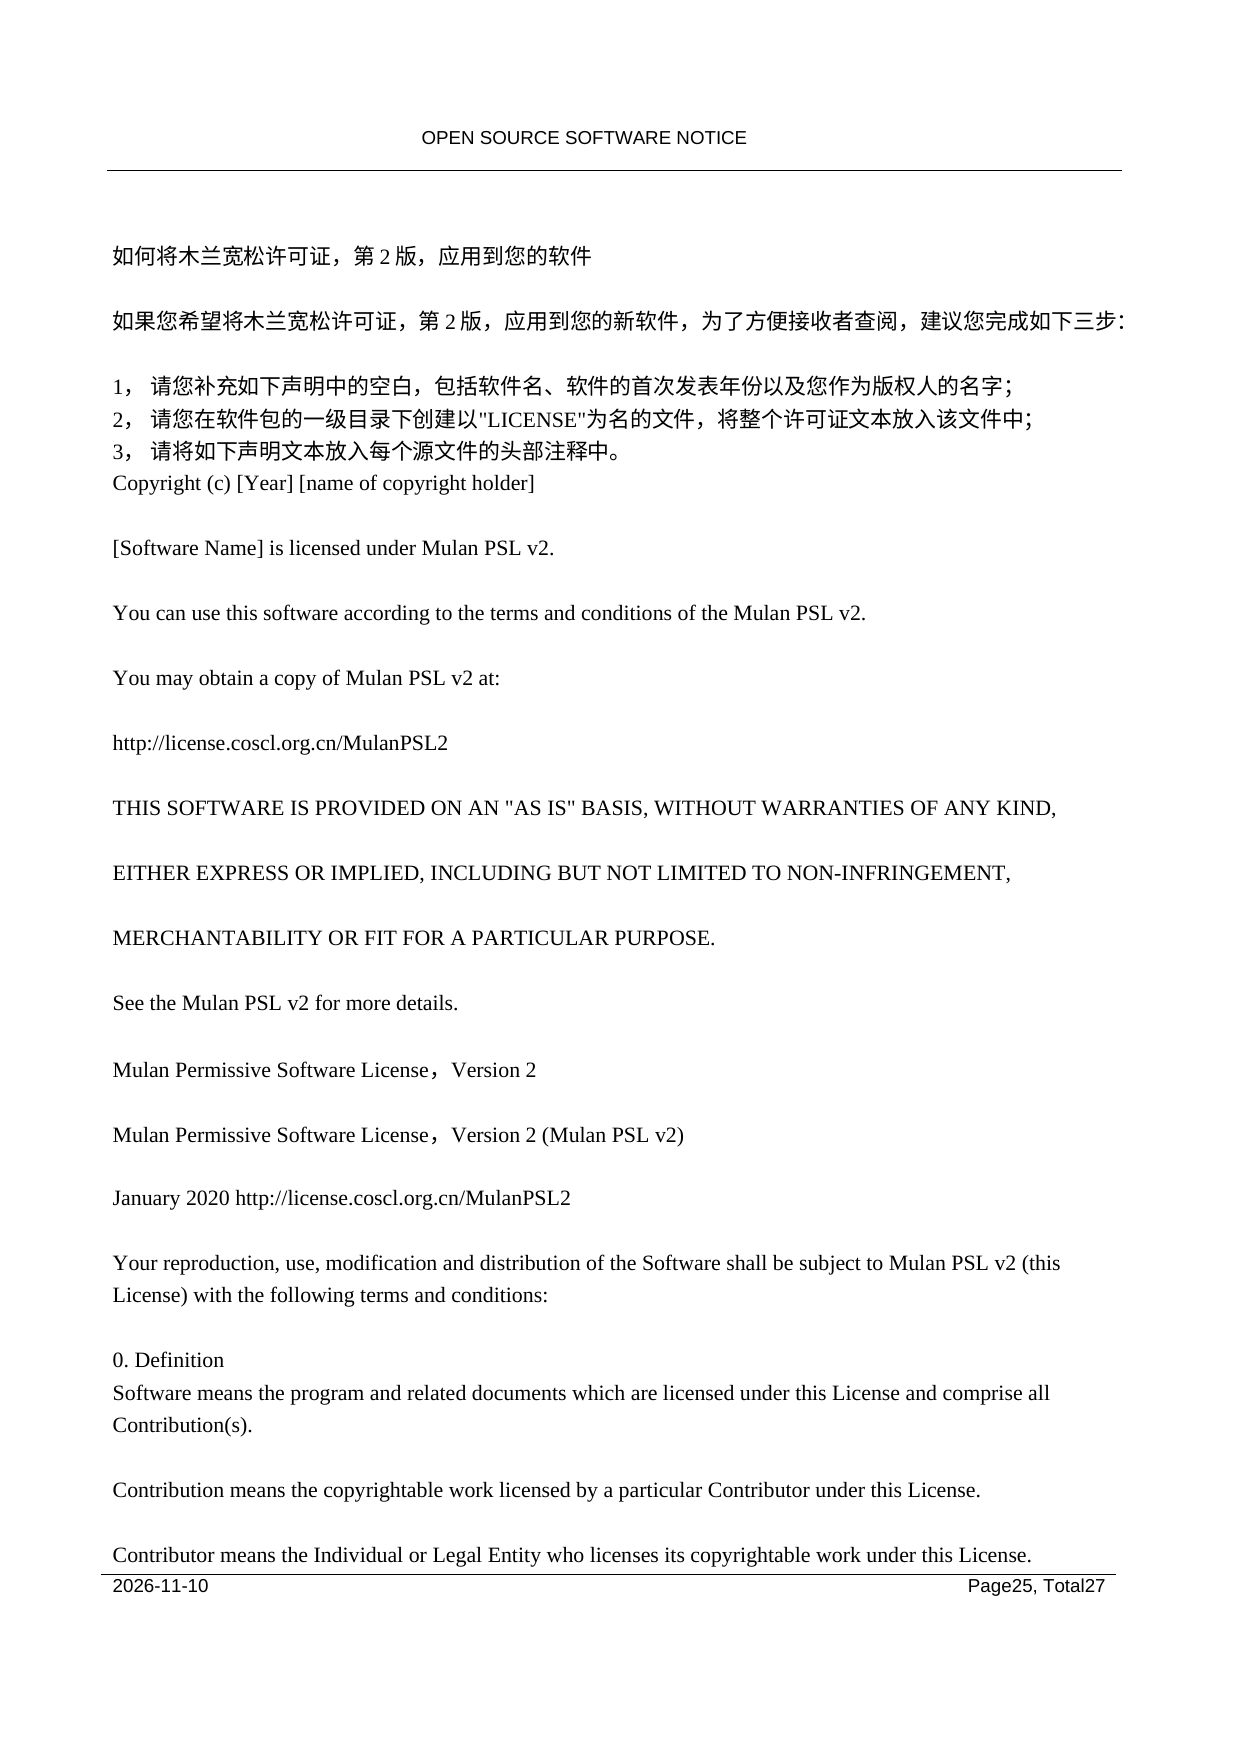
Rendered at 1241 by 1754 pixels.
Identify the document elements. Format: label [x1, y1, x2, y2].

text [112, 206, 1128, 1571]
